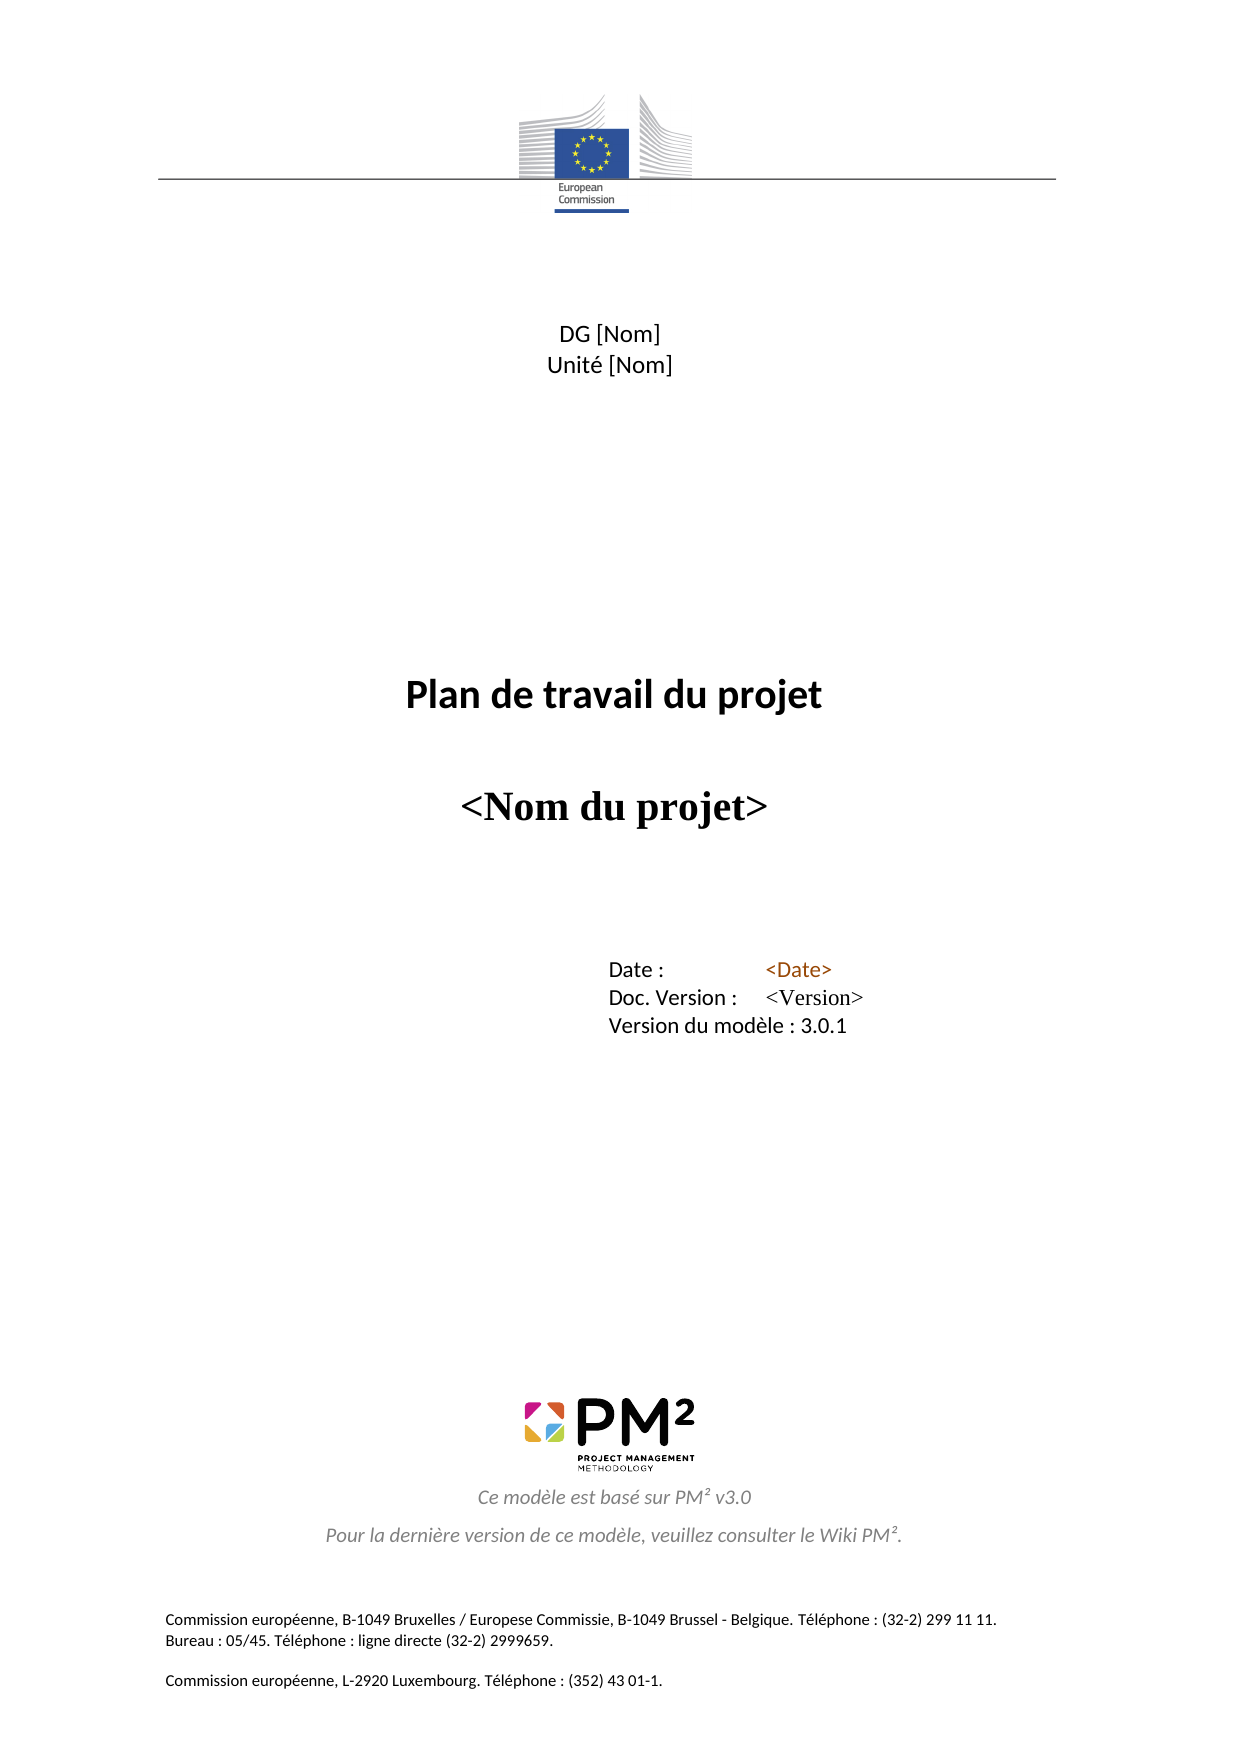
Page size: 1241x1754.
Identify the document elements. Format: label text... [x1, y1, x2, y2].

text DG [Nom] [165, 318, 1054, 349]
subtitle Plan de travail du projet [165, 668, 1063, 719]
text Ce modèle est basé sur PM² v3.0 [165, 1484, 1063, 1509]
text Version du modèle : 3.0.1 [540, 1011, 1063, 1039]
text Pour la dernière version de ce modèle, veuillez consulter le Wiki PM². [165, 1522, 1063, 1547]
text Unité [Nom] [165, 349, 1054, 379]
text Doc. Version : [540, 983, 1063, 1011]
text Date : [540, 955, 1063, 983]
